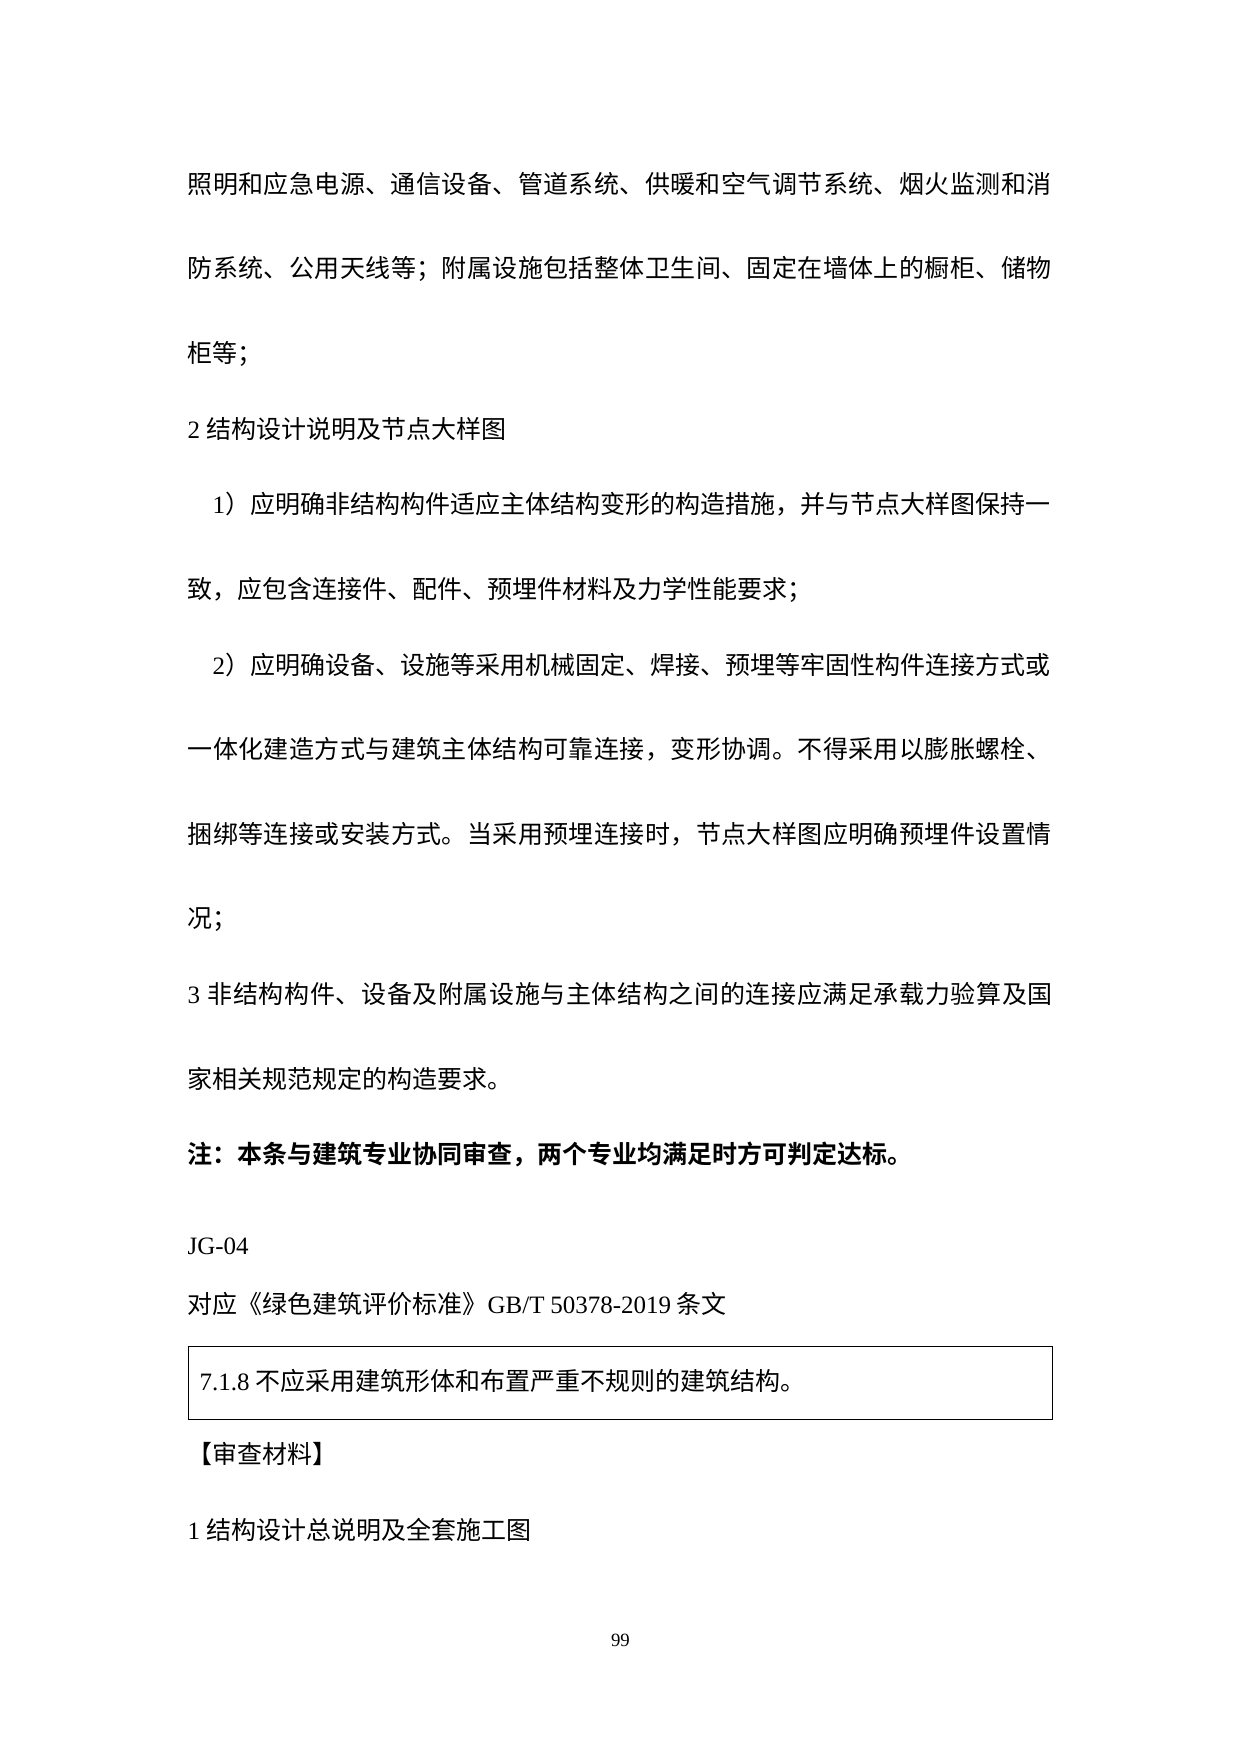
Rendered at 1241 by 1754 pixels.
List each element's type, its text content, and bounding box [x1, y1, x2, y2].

text 注：本条与建筑专业协同审查，两个专业均满足时方可判定达标。 [187, 1121, 1053, 1186]
text 3 非结构构件、设备及附属设施与主体结构之间的连接应满足承载力验算及国家相关规范规定的构造要求。 [187, 960, 1053, 1110]
text 对应《绿色建筑评价标准》GB/T 50378-2019条文 [187, 1270, 1053, 1335]
text 2）应明确设备、设施等采用机械固定、焊接、预埋等牢固性构件连接方式或一体化建造方式与建筑主体结构可靠连接，变形协调。不得采用以膨胀螺栓、捆绑等连接或安装方式。当采用预埋连接时，节点大样图应明确预埋件设置情况； [187, 631, 1053, 949]
text 2 结构设计说明及节点大样图 [187, 395, 1053, 460]
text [187, 150, 1053, 384]
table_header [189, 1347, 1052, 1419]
text JG-04 [187, 1229, 1053, 1261]
text 1 结构设计总说明及全套施工图 [187, 1496, 1053, 1561]
text 1）应明确非结构构件适应主体结构变形的构造措施，并与节点大样图保持一致，应包含连接件、配件、预埋件材料及力学性能要求； [187, 471, 1053, 620]
text 【审查材料】 [187, 1420, 1053, 1485]
